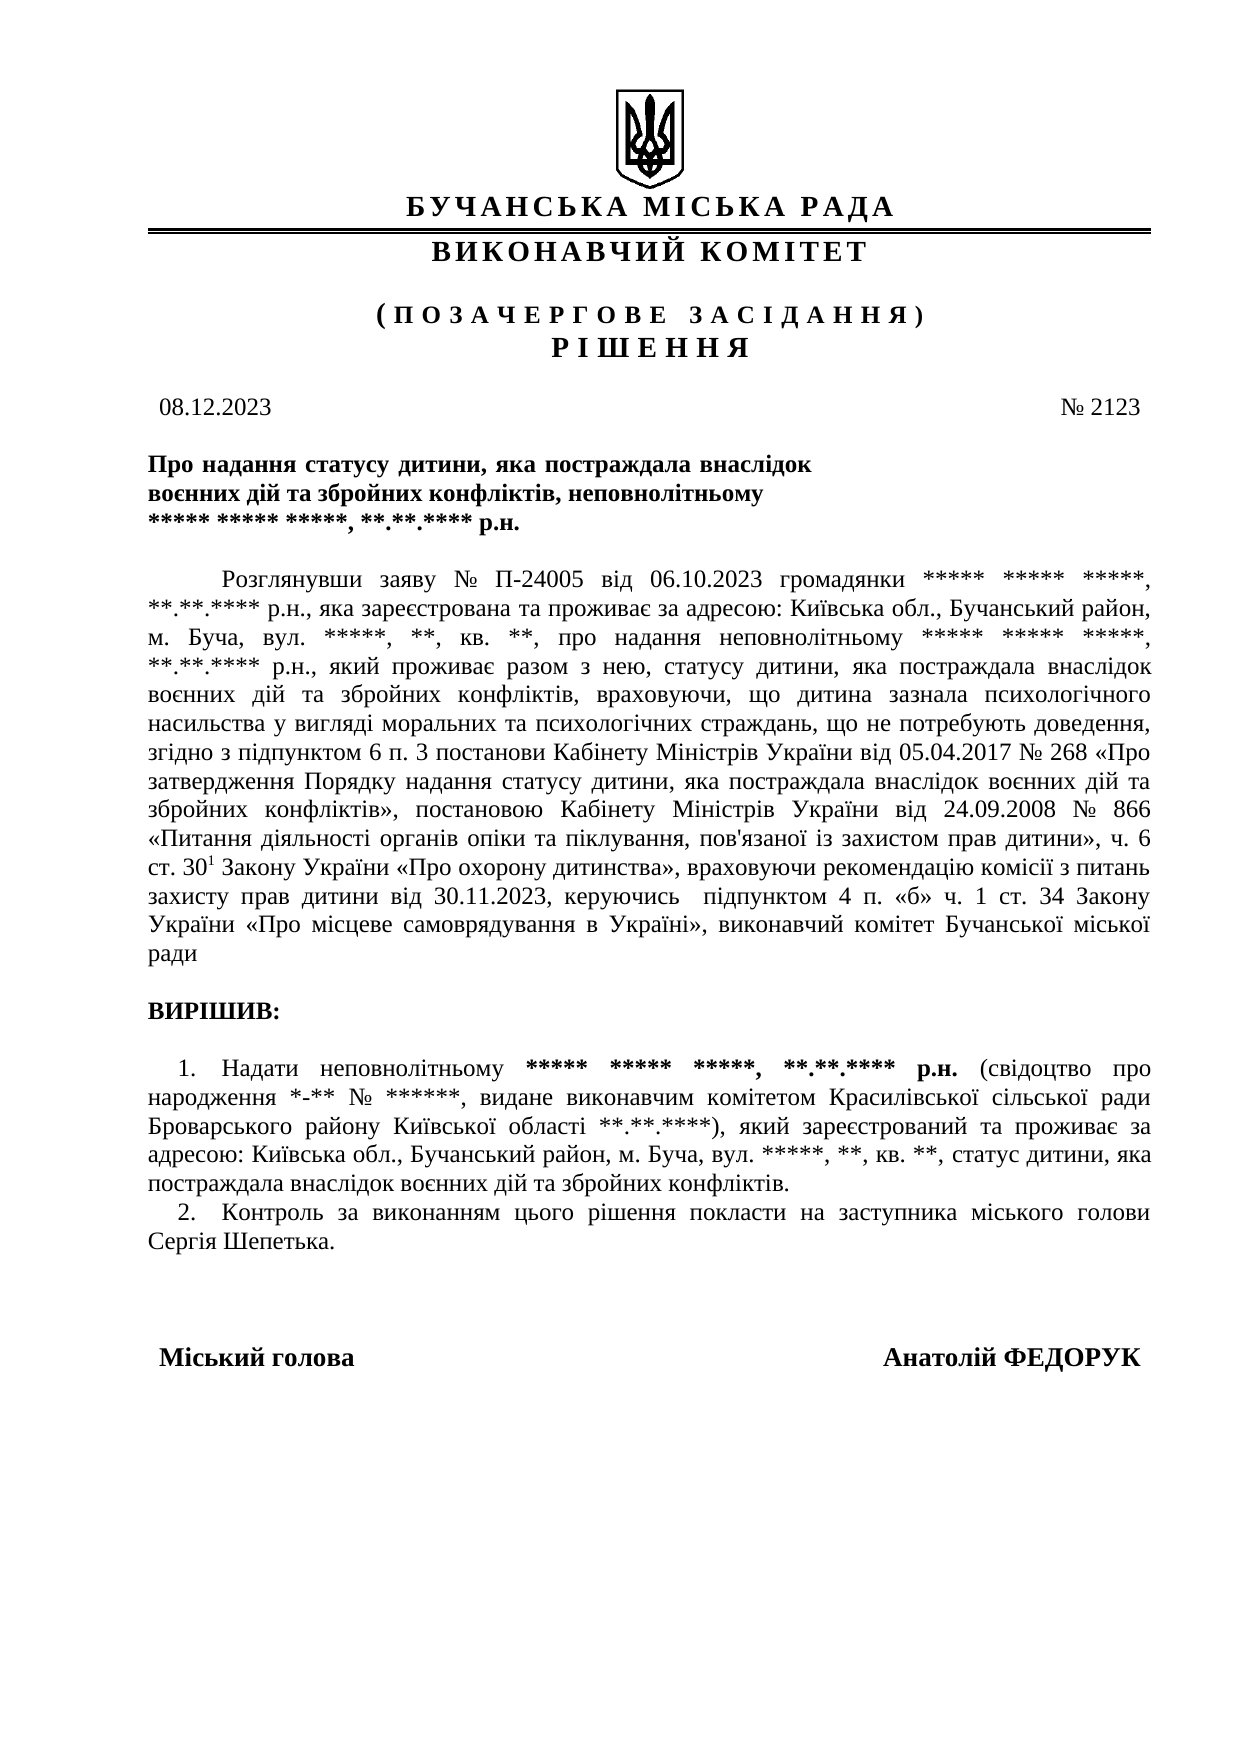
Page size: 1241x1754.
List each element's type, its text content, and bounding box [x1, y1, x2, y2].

table_header Міський голова [148, 1341, 649, 1372]
picture [614, 88, 685, 189]
table_header 08.12.2023 [148, 392, 650, 421]
table_header Анатолій ФЕДОРУК [649, 1341, 1152, 1372]
text БУЧАНСЬКА МІСЬКА РАДА [148, 189, 1152, 223]
text Розглянувши заяву № П-24005 від 06.10.2023 громадянки ***** ***** *****, **.**.**** р.н., яка зареєстрована та проживає за адресою: Київська обл., Бучанський район, м. Буча, вул. *****, **, кв. **, про надання неповнолітньому ***** ***** *****, **.**.**** р.н., який проживає разом з нею, статусу дитини, яка постраждала внаслідок воєнних дій та збройних конфліктів, враховуючи, що дитина зазнала психологічного насильства у вигляді моральних та психологічних страждань, що не потребують доведення, згідно з підпунктом 6 п. 3 постанови Кабінету Міністрів України від 05.04.2017 № 268 «Про затвердження Порядку надання статусу дитини, яка постраждала внаслідок воєнних дій та збройних конфліктів», постановою Кабінету Міністрів України від 24.09.2008 № 866 «Питання діяльності органів опіки та піклування, пов'язаної із захистом прав дитини», ч. 6 ст. 301 Закону України «Про охорону дитинства», враховуючи рекомендацію комісії з питань захисту прав дитини від 30.11.2023, керуючись підпунктом 4 п. «б» ч. 1 ст. 34 Закону України «Про місцеве самоврядування в Україні», виконавчий комітет Бучанської міської ради [148, 564, 1152, 967]
table_header № 2123 [650, 392, 1152, 421]
text ***** ***** *****, **.**.**** р.н. [148, 507, 812, 536]
text РІШЕННЯ [148, 330, 1152, 363]
list Надати неповнолітньому ***** ***** *****, **.**.**** р.н. (свідоцтво про народження *-** № ******, видане виконавчим комітетом Красилівської сільської ради Броварського району Київської області **.**.****), який зареєстрований та проживає за адресою: Київська обл., Бучанський район, м. Буча, вул. *****, **, кв. **, статус дитини, яка постраждала внаслідок воєнних дій та збройних конфліктів. [148, 1053, 1152, 1197]
text (ПОЗАЧЕРГОВЕ ЗАСІДАННЯ) [148, 296, 1152, 330]
text Про надання статусу дитини, яка постраждала внаслідок воєнних дій та збройних конфліктів, неповнолітньому [148, 449, 812, 507]
text ВИРІШИВ: [148, 996, 1152, 1024]
table_header ВИКОНАВЧИЙ КОМІТЕТ [148, 234, 1151, 296]
list Контроль за виконанням цього рішення покласти на заступника міського голови Сергія Шепетька. [148, 1197, 1152, 1254]
